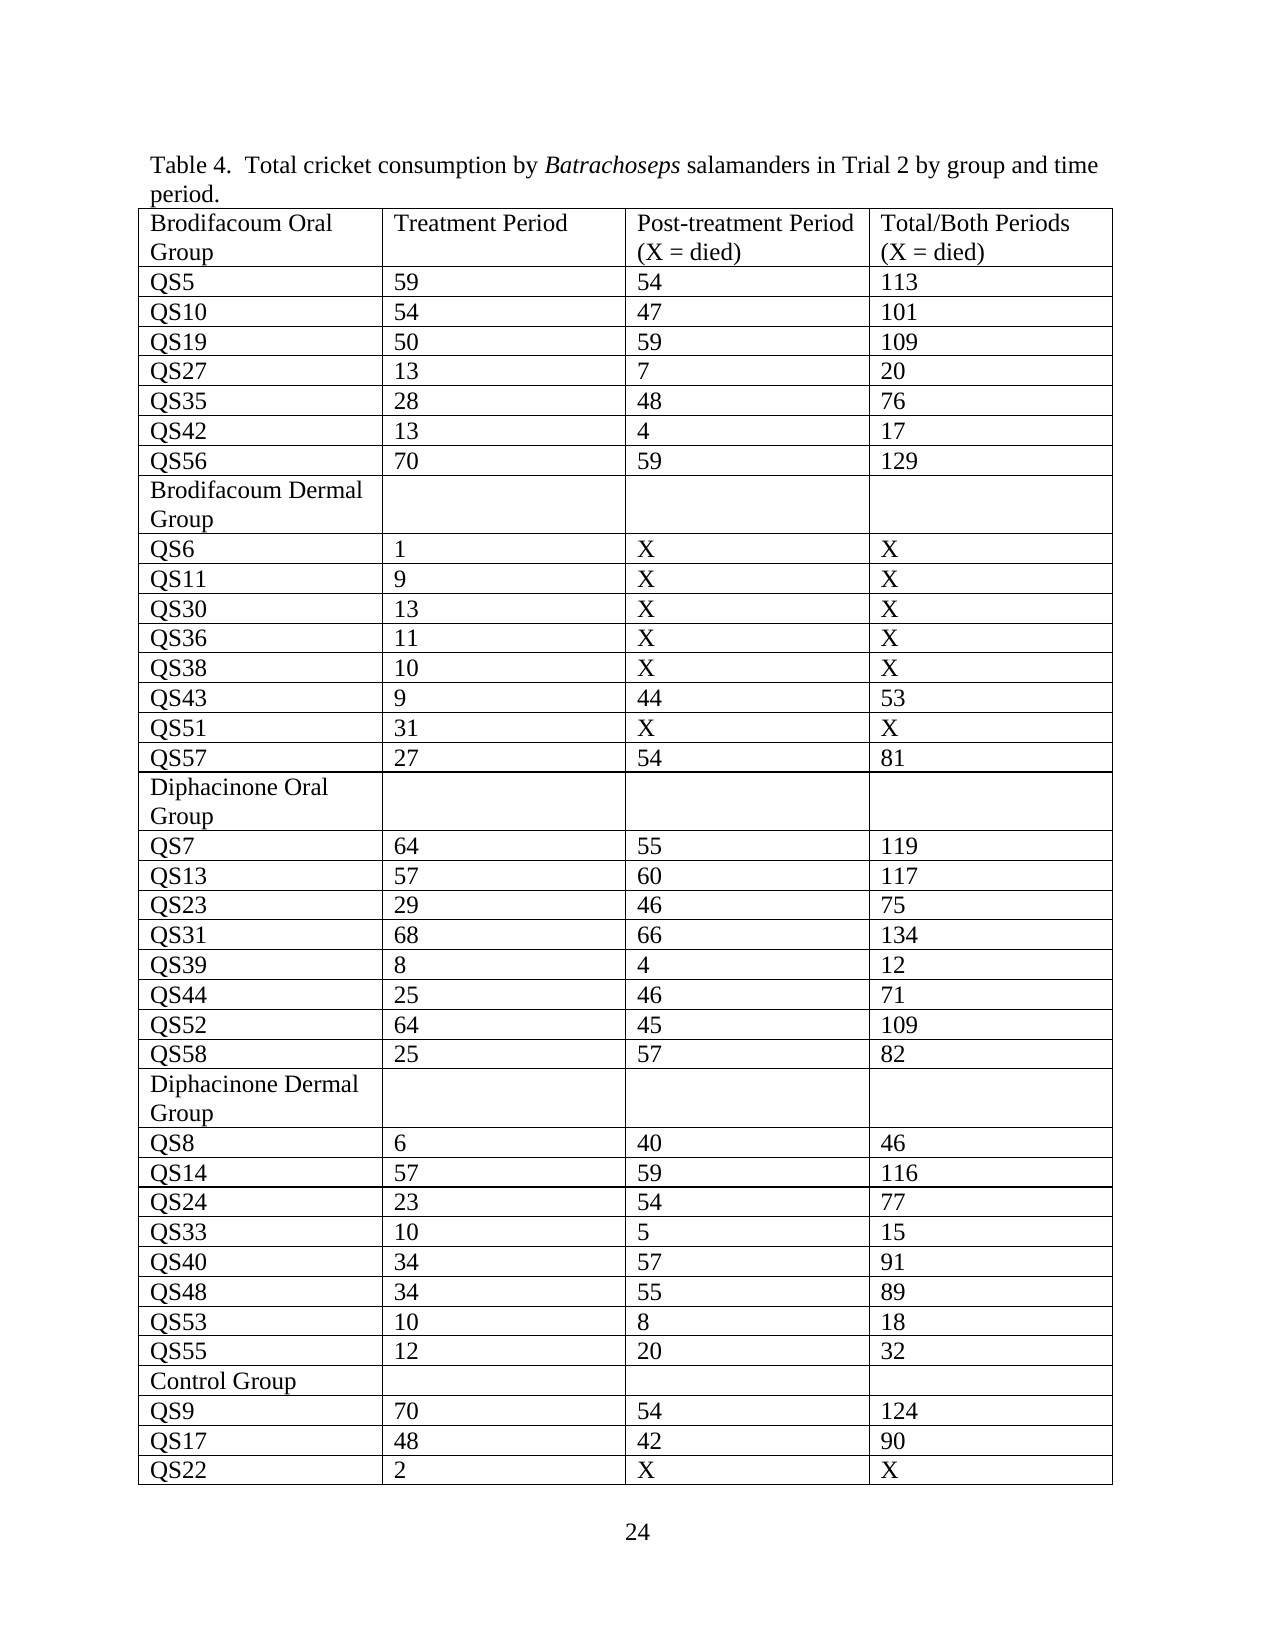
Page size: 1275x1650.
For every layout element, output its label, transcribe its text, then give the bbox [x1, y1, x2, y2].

table_cell 10 [383, 653, 625, 682]
table_cell 27 [383, 743, 625, 771]
table_cell QS56 [139, 446, 382, 474]
table_cell 101 [870, 297, 1112, 326]
table_cell 10 [383, 1217, 625, 1246]
table_cell X [626, 1456, 869, 1484]
table_cell 68 [383, 920, 625, 949]
table_cell QS43 [139, 683, 382, 712]
table_cell 77 [870, 1188, 1112, 1216]
table_cell 1 [383, 534, 625, 563]
table_cell 57 [383, 1158, 625, 1186]
table_cell 48 [626, 386, 869, 415]
table_cell QS39 [139, 950, 382, 979]
table_cell QS23 [139, 891, 382, 919]
table_cell 46 [626, 891, 869, 919]
table_cell QS8 [139, 1128, 382, 1157]
table_cell 48 [383, 1426, 625, 1454]
table_cell 20 [626, 1336, 869, 1365]
table_cell QS27 [139, 356, 382, 385]
table_cell [626, 476, 869, 533]
table_cell X [626, 624, 869, 652]
table_cell 45 [626, 1010, 869, 1038]
table_cell [870, 773, 1112, 830]
table_cell X [626, 713, 869, 742]
table_cell X [870, 564, 1112, 593]
table_cell 25 [383, 980, 625, 1009]
table_cell QS42 [139, 416, 382, 445]
text Table 4. Total cricket consumption by Batrachoseps salamanders in Trial 2 by group and time period. [150, 150, 1125, 207]
table_cell 12 [383, 1336, 625, 1365]
table_cell 47 [626, 297, 869, 326]
table_cell QS19 [139, 327, 382, 355]
table_cell QS40 [139, 1247, 382, 1276]
table_header Total/Both Periods (X = died) [870, 209, 1112, 266]
table_cell 129 [870, 446, 1112, 474]
table_cell [626, 1069, 869, 1127]
table_cell 60 [626, 861, 869, 889]
table_cell X [626, 534, 869, 563]
table_cell 34 [383, 1247, 625, 1276]
table_cell [383, 773, 625, 830]
table_cell 10 [383, 1307, 625, 1335]
table_cell X [870, 1456, 1112, 1484]
table_cell Diphacinone Dermal Group [139, 1069, 382, 1127]
table_cell [383, 1069, 625, 1127]
table_cell X [870, 653, 1112, 682]
table_cell 54 [383, 297, 625, 326]
table_cell 20 [870, 356, 1112, 385]
table_cell 55 [626, 1277, 869, 1306]
table_cell 4 [626, 950, 869, 979]
table_cell 119 [870, 831, 1112, 860]
table_cell 59 [626, 446, 869, 474]
table_cell 71 [870, 980, 1112, 1009]
table_cell 32 [870, 1336, 1112, 1365]
table_cell 109 [870, 1010, 1112, 1038]
table_cell 70 [383, 446, 625, 474]
table_cell QS51 [139, 713, 382, 742]
table_cell QS57 [139, 743, 382, 771]
table_cell 81 [870, 743, 1112, 771]
table_cell 113 [870, 267, 1112, 296]
table_cell 57 [383, 861, 625, 889]
table_cell 12 [870, 950, 1112, 979]
table_cell 5 [626, 1217, 869, 1246]
table_cell QS5 [139, 267, 382, 296]
table_cell 25 [383, 1040, 625, 1068]
table_cell 54 [626, 1188, 869, 1216]
table_cell QS36 [139, 624, 382, 652]
table_cell 124 [870, 1396, 1112, 1425]
table_cell X [870, 713, 1112, 742]
table_cell 64 [383, 831, 625, 860]
table_cell 90 [870, 1426, 1112, 1454]
table_cell 7 [626, 356, 869, 385]
table_cell QS13 [139, 861, 382, 889]
table_cell 59 [626, 1158, 869, 1186]
table_cell QS44 [139, 980, 382, 1009]
table_cell QS31 [139, 920, 382, 949]
table_cell [870, 1069, 1112, 1127]
table_cell QS35 [139, 386, 382, 415]
table_cell 82 [870, 1040, 1112, 1068]
table_cell QS38 [139, 653, 382, 682]
table_cell 23 [383, 1188, 625, 1216]
table_cell X [626, 564, 869, 593]
table_cell 18 [870, 1307, 1112, 1335]
table_cell 34 [383, 1277, 625, 1306]
table_cell 89 [870, 1277, 1112, 1306]
table_cell 59 [383, 267, 625, 296]
table_cell [383, 476, 625, 533]
table_cell 55 [626, 831, 869, 860]
table_cell 50 [383, 327, 625, 355]
table_cell 54 [626, 267, 869, 296]
table_cell 29 [383, 891, 625, 919]
table_cell 46 [626, 980, 869, 1009]
table_cell 13 [383, 594, 625, 622]
table_cell 2 [383, 1456, 625, 1484]
table_cell QS52 [139, 1010, 382, 1038]
table_cell 8 [383, 950, 625, 979]
table_cell 9 [383, 683, 625, 712]
table_cell X [870, 534, 1112, 563]
table_cell 59 [626, 327, 869, 355]
table_cell X [626, 653, 869, 682]
table_cell 6 [383, 1128, 625, 1157]
table_cell 64 [383, 1010, 625, 1038]
table_cell 11 [383, 624, 625, 652]
table_cell Brodifacoum Dermal Group [139, 476, 382, 533]
table_cell QS55 [139, 1336, 382, 1365]
table_cell 75 [870, 891, 1112, 919]
table_cell Control Group [139, 1366, 382, 1395]
table_cell 54 [626, 743, 869, 771]
table_cell 116 [870, 1158, 1112, 1186]
table_cell QS9 [139, 1396, 382, 1425]
table_cell 4 [626, 416, 869, 445]
table_cell 57 [626, 1247, 869, 1276]
table_cell QS24 [139, 1188, 382, 1216]
table_cell 109 [870, 327, 1112, 355]
table_cell 53 [870, 683, 1112, 712]
table_cell 40 [626, 1128, 869, 1157]
table_header Treatment Period [383, 209, 625, 266]
table_cell 91 [870, 1247, 1112, 1276]
table_cell QS58 [139, 1040, 382, 1068]
table_cell X [870, 594, 1112, 622]
table_cell 13 [383, 356, 625, 385]
table_cell X [870, 624, 1112, 652]
table_cell QS17 [139, 1426, 382, 1454]
table_cell [870, 1366, 1112, 1395]
table_cell QS7 [139, 831, 382, 860]
table_cell Diphacinone Oral Group [139, 773, 382, 830]
table_cell 8 [626, 1307, 869, 1335]
table_cell QS22 [139, 1456, 382, 1484]
table_cell 13 [383, 416, 625, 445]
table_cell QS33 [139, 1217, 382, 1246]
table_cell [626, 773, 869, 830]
table_cell QS53 [139, 1307, 382, 1335]
table_cell [383, 1366, 625, 1395]
table_cell 31 [383, 713, 625, 742]
table_cell QS11 [139, 564, 382, 593]
table_cell X [626, 594, 869, 622]
table_cell 76 [870, 386, 1112, 415]
table_cell 134 [870, 920, 1112, 949]
table_cell 42 [626, 1426, 869, 1454]
table_cell QS6 [139, 534, 382, 563]
table_cell [626, 1366, 869, 1395]
table_cell 15 [870, 1217, 1112, 1246]
table_cell [870, 476, 1112, 533]
table_cell 66 [626, 920, 869, 949]
table_cell 70 [383, 1396, 625, 1425]
table_cell 57 [626, 1040, 869, 1068]
table_cell QS48 [139, 1277, 382, 1306]
table_cell 117 [870, 861, 1112, 889]
table_cell 46 [870, 1128, 1112, 1157]
table_header Brodifacoum Oral Group [139, 209, 382, 266]
table_cell 28 [383, 386, 625, 415]
table_cell 9 [383, 564, 625, 593]
table_cell 44 [626, 683, 869, 712]
table_cell 54 [626, 1396, 869, 1425]
table_cell 17 [870, 416, 1112, 445]
table_cell QS10 [139, 297, 382, 326]
table_header Post-treatment Period (X = died) [626, 209, 869, 266]
table_cell QS30 [139, 594, 382, 622]
table_cell QS14 [139, 1158, 382, 1186]
